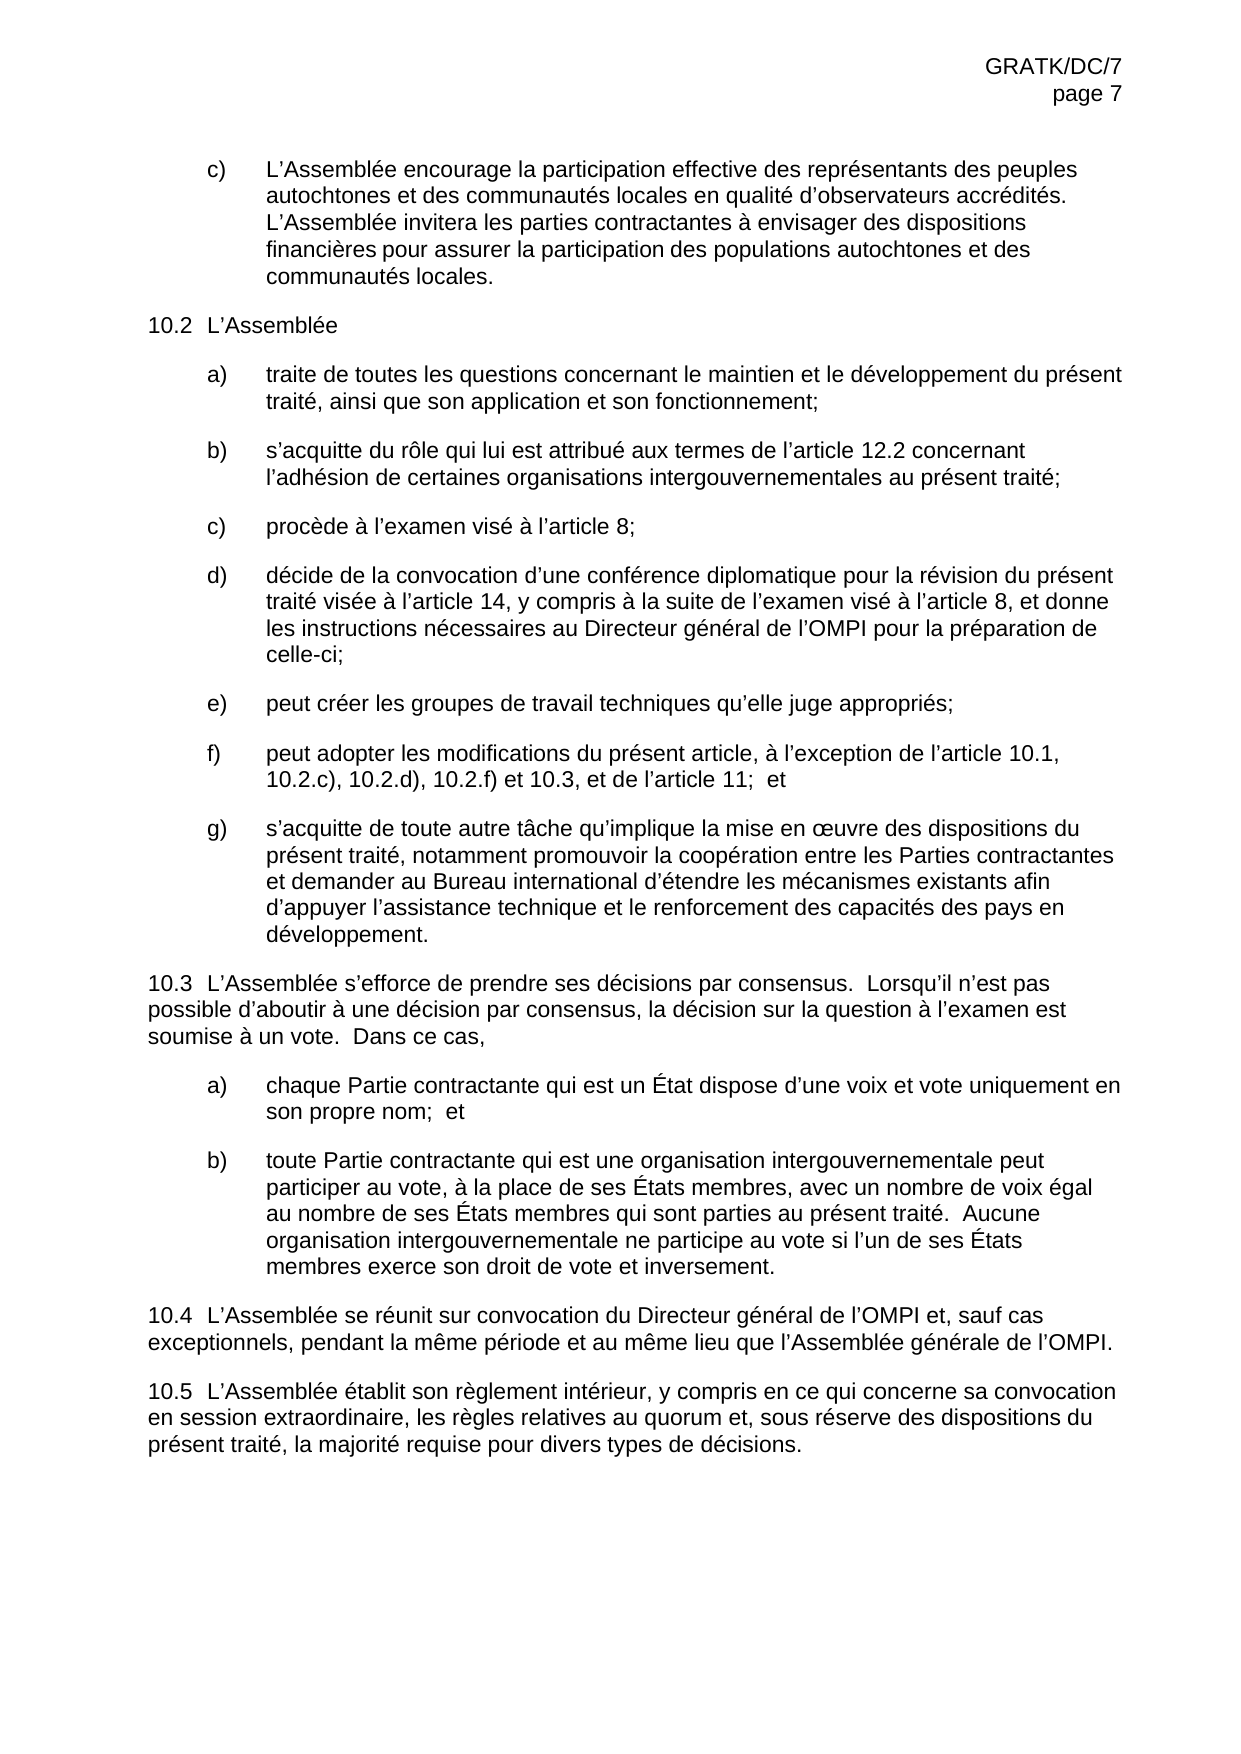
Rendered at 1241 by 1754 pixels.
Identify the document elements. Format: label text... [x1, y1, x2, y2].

list peut adopter les modifications du présent article, à l’exception de l’article 10.1, 10.2.c), 10.2.d), 10.2.f) et 10.3, et de l’article 11; et [207, 739, 1122, 792]
list s’acquitte du rôle qui lui est attribué aux termes de l’article 12.2 concernant l’adhésion de certaines organisations intergouvernementales au présent traité; [207, 437, 1122, 490]
list traite de toutes les questions concernant le maintien et le développement du présent traité, ainsi que son application et son fonctionnement; [207, 361, 1122, 414]
list décide de la convocation d’une conférence diplomatique pour la révision du présent traité visée à l’article 14, y compris à la suite de l’examen visé à l’article 8, et donne les instructions nécessaires au Directeur général de l’OMPI pour la préparation de celle-ci; [207, 562, 1122, 667]
list peut créer les groupes de travail techniques qu’elle juge appropriés; [207, 690, 1122, 717]
list toute Partie contractante qui est une organisation intergouvernementale peut participer au vote, à la place de ses États membres, avec un nombre de voix égal au nombre de ses États membres qui sont parties au présent traité. Aucune organisation intergouvernementale ne participe au vote si l’un de ses États membres exerce son droit de vote et inversement. [207, 1147, 1122, 1279]
text 10.4 L’Assemblée se réunit sur convocation du Directeur général de l’OMPI et, sauf cas exceptionnels, pendant la même période et au même lieu que l’Assemblée générale de l’OMPI. [148, 1302, 1122, 1355]
list s’acquitte de toute autre tâche qu’implique la mise en œuvre des dispositions du présent traité, notamment promouvoir la coopération entre les Parties contractantes et demander au Bureau international d’étendre les mécanismes existants afin d’appuyer l’assistance technique et le renforcement des capacités des pays en développement. [207, 815, 1122, 947]
text 10.2 L’Assemblée [148, 312, 1122, 338]
list L’Assemblée encourage la participation effective des représentants des peuples autochtones et des communautés locales en qualité d’observateurs accrédités. L’Assemblée invitera les parties contractantes à envisager des dispositions financières pour assurer la participation des populations autochtones et des communautés locales. [207, 156, 1122, 289]
text 10.5 L’Assemblée établit son règlement intérieur, y compris en ce qui concerne sa convocation en session extraordinaire, les règles relatives au quorum et, sous réserve des dispositions du présent traité, la majorité requise pour divers types de décisions. [148, 1378, 1122, 1457]
text 10.3 L’Assemblée s’efforce de prendre ses décisions par consensus. Lorsqu’il n’est pas possible d’aboutir à une décision par consensus, la décision sur la question à l’examen est soumise à un vote. Dans ce cas, [148, 970, 1122, 1049]
list chaque Partie contractante qui est un État dispose d’une voix et vote uniquement en son propre nom; et [207, 1072, 1122, 1124]
list procède à l’examen visé à l’article 8; [207, 513, 1122, 539]
